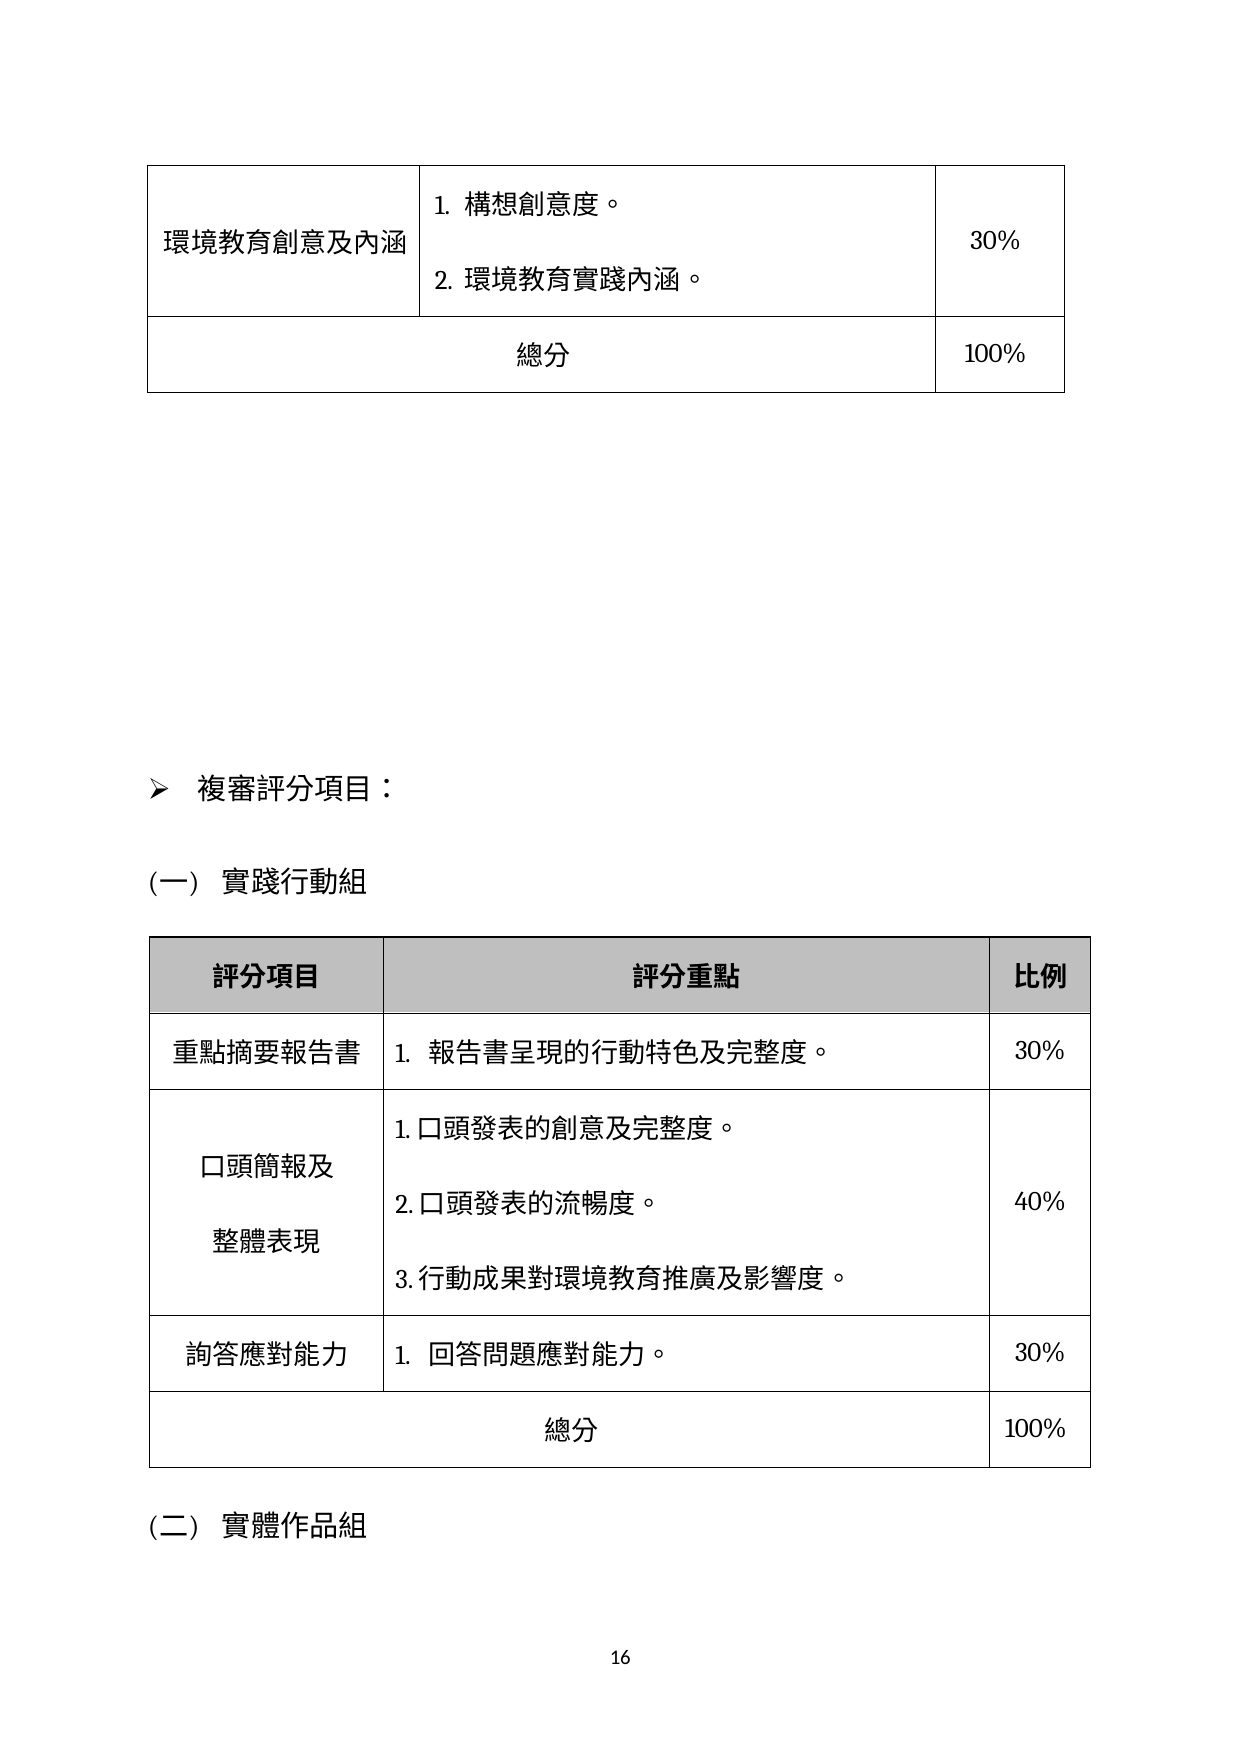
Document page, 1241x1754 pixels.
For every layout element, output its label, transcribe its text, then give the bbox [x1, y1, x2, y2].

table_cell 總分 [148, 317, 935, 392]
list 實踐行動組 [148, 843, 1092, 918]
table_cell 構想創意度。 環境教育實踐內涵。 [420, 166, 935, 316]
table_cell 環境教育創意及內涵 [148, 166, 419, 316]
table_cell 詢答應對能力 [150, 1316, 383, 1391]
table_cell 總分 [150, 1392, 989, 1467]
table_cell 報告書呈現的行動特色及完整度。 [384, 1014, 989, 1088]
table_cell 30% [936, 166, 1064, 316]
table_cell 30% [990, 1014, 1090, 1088]
table_cell 100% [990, 1392, 1090, 1467]
list 複審評分項目： [148, 749, 1092, 824]
table_header 比例 [990, 938, 1090, 1012]
table_header 評分重點 [384, 938, 989, 1012]
table_cell 40% [990, 1090, 1090, 1314]
table_cell 回答問題應對能力。 [384, 1316, 989, 1391]
table_cell 30% [990, 1316, 1090, 1391]
table_cell 重點摘要報告書 [150, 1014, 383, 1088]
list 實體作品組 [148, 1486, 1092, 1561]
table_header 評分項目 [150, 938, 383, 1012]
table_cell 口頭簡報及 整體表現 [150, 1090, 383, 1314]
table_cell 1. 口頭發表的創意及完整度。 2. 口頭發表的流暢度。 3. 行動成果對環境教育推廣及影響度。 [384, 1090, 989, 1314]
table_cell 100% [936, 317, 1064, 392]
